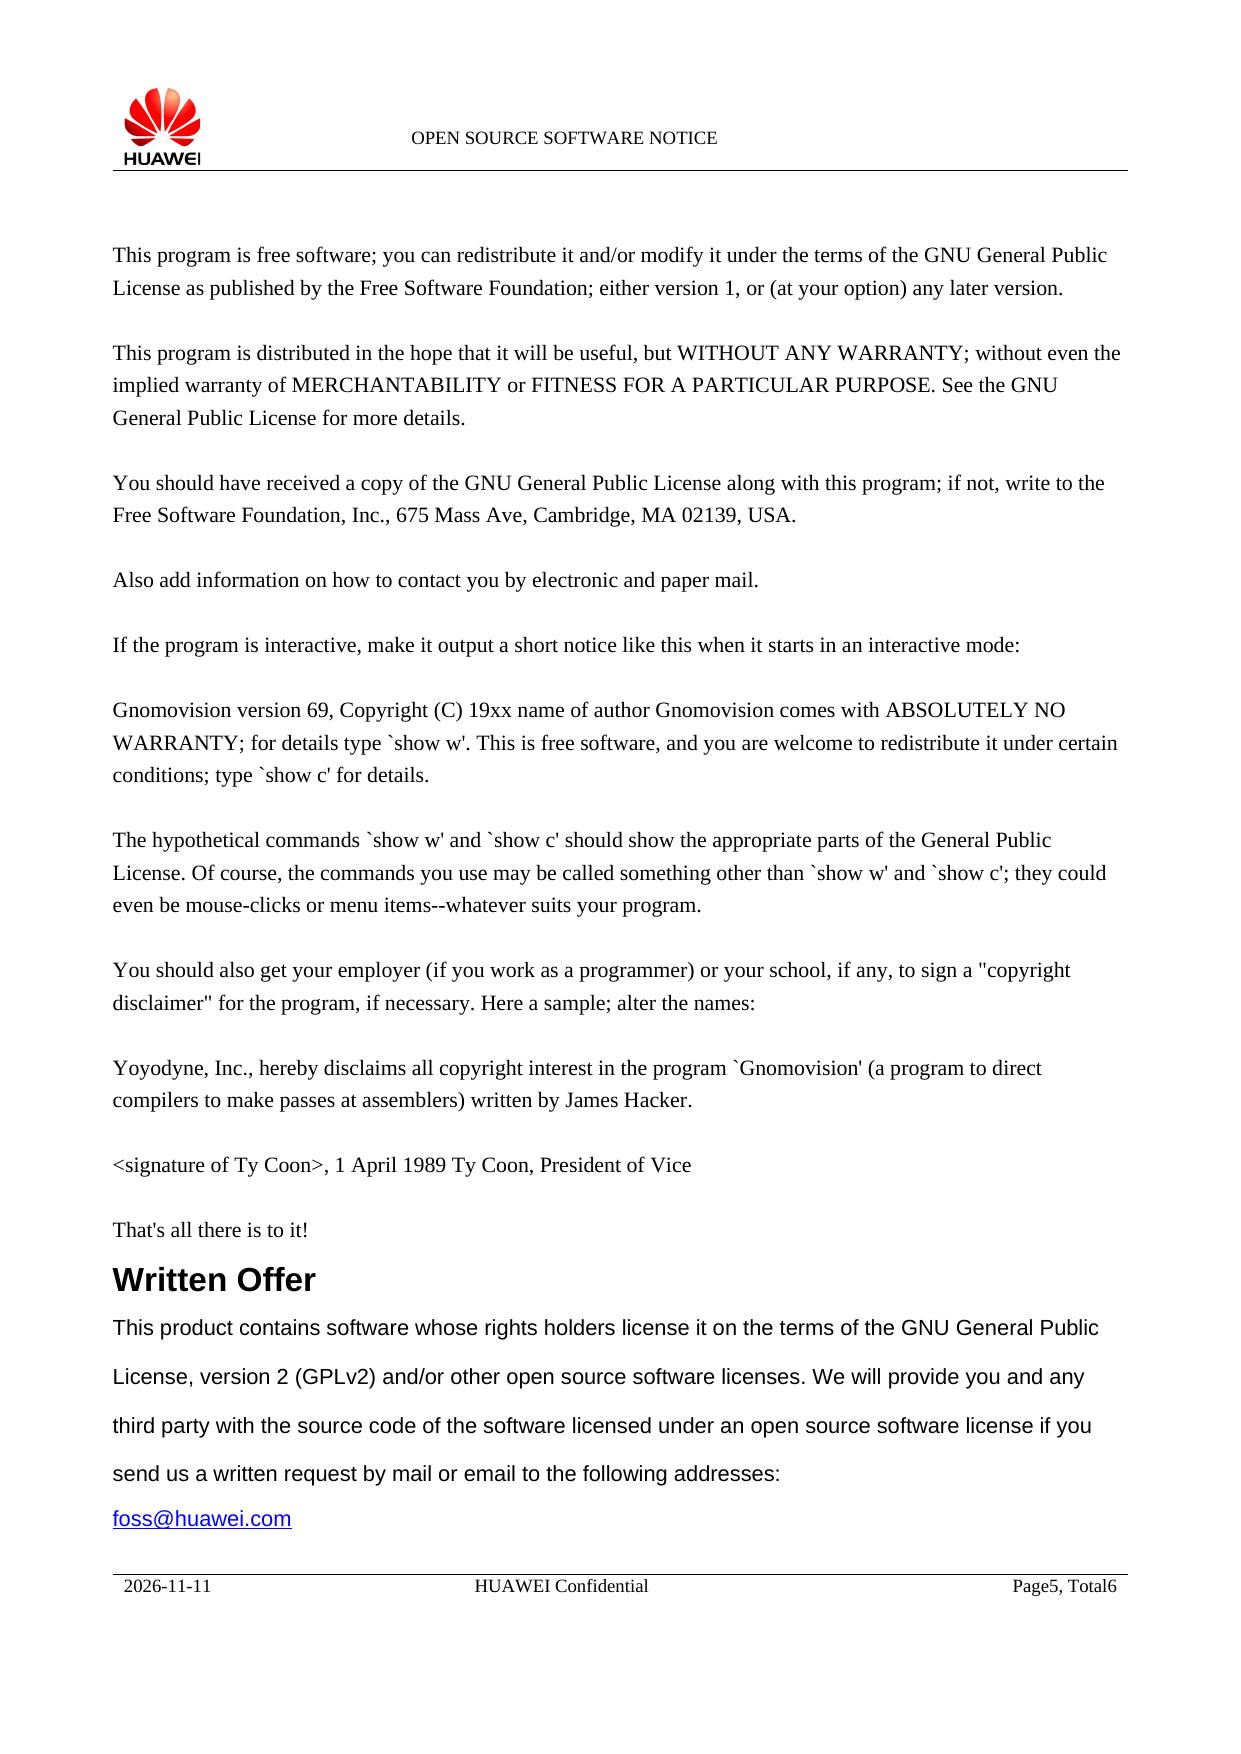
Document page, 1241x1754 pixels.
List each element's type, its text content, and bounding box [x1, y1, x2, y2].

text This product contains software whose rights holders license it on the terms of the GNU General Public License, version 2 (GPLv2) and/or other open source software licenses. We will provide you and any third party with the source code of the software licensed under an open source software license if you send us a written request by mail or email to the following addresses: [112, 1311, 1128, 1490]
picture [124, 88, 201, 165]
text Written Offer [112, 1246, 1128, 1311]
text foss@huawei.com [112, 1503, 1128, 1535]
